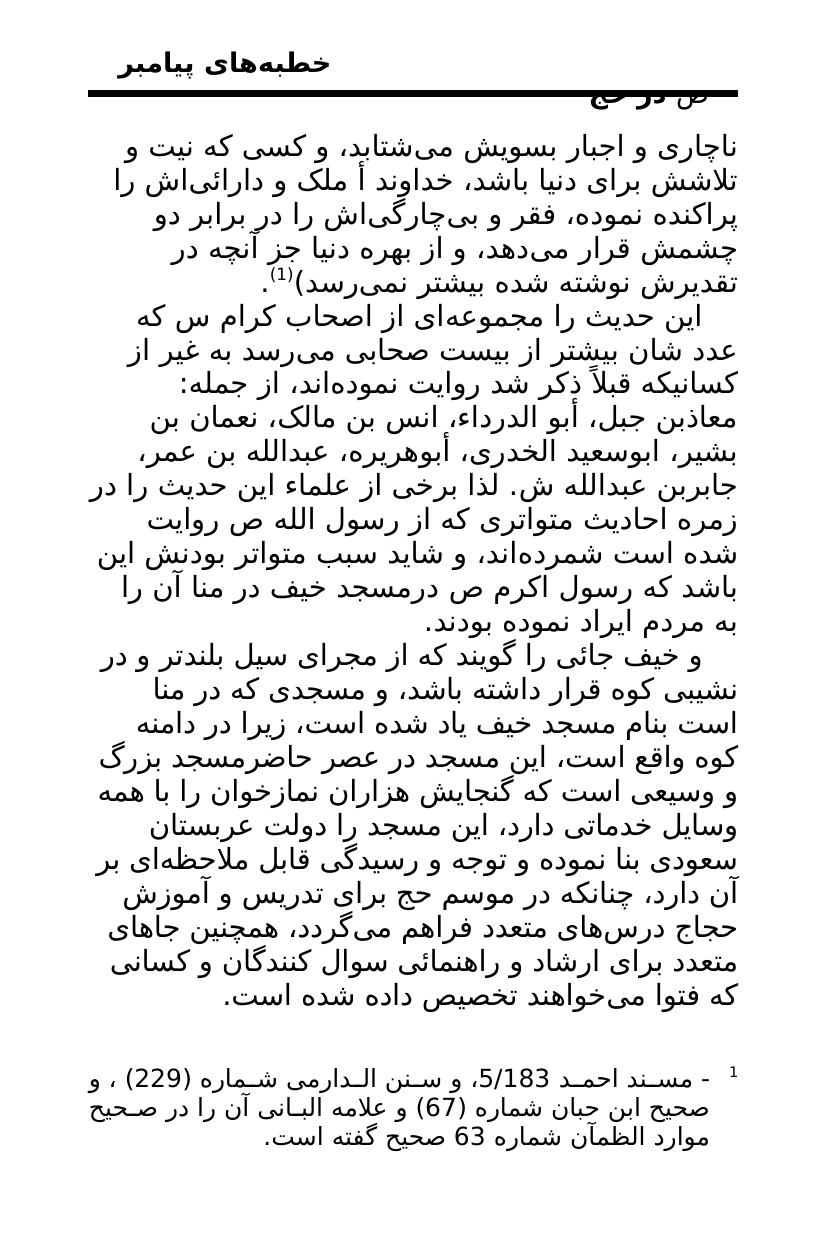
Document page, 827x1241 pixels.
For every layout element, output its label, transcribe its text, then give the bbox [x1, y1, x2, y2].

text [89, 129, 738, 299]
text و خیف جائی را گویند که از مجرای سیل بلندتر و در نشیبی کوه قرار داشته باشد، و مسجدی که در منا است بنام مسجد خیف یاد شده است، زیرا در دامنه کوه واقع است، این مسجد در عصر حاضرمسجد بزرگ و وسیعی است که گنجایش هزاران نمازخوان را با همه وسایل خدماتی دارد، این مسجد را دولت عربستان سعودی بنا نموده و توجه و رسیدگی قابل ملاحظه‌ای بر آن دارد، چنانکه در موسم حج برای تدریس و آموزش حجاج درس‌های متعدد فراهم می‌گردد، همچنین جاهای متعدد برای ارشاد و راهنمائی سوال کنندگان و کسانی که فتوا می‌خواهند تخصیص داده شده است. [89, 638, 738, 1012]
text این حدیث را مجموعه‌ای از اصحاب کرام س که عدد شان بیشتر از بیست صحابی می‌رسد به غیر از کسانیکه قبلاً ذکر شد روایت نموده‌اند، از جمله: معاذبن جبل، أبو الدرداء، انس بن مالک، نعمان بن بشیر، ابوسعید الخدری، أبوهریره، عبدالله بن عمر، جابربن عبدالله ش. لذا برخی از علماء این حدیث را در زمره احادیث متواتری که از رسول الله ص روایت شده است شمرده‌اند، و شاید سبب متواتر بودنش این باشد که رسول اکرم ص درمسجد خیف در منا آن را به مردم ایراد نموده بودند. [89, 299, 738, 638]
